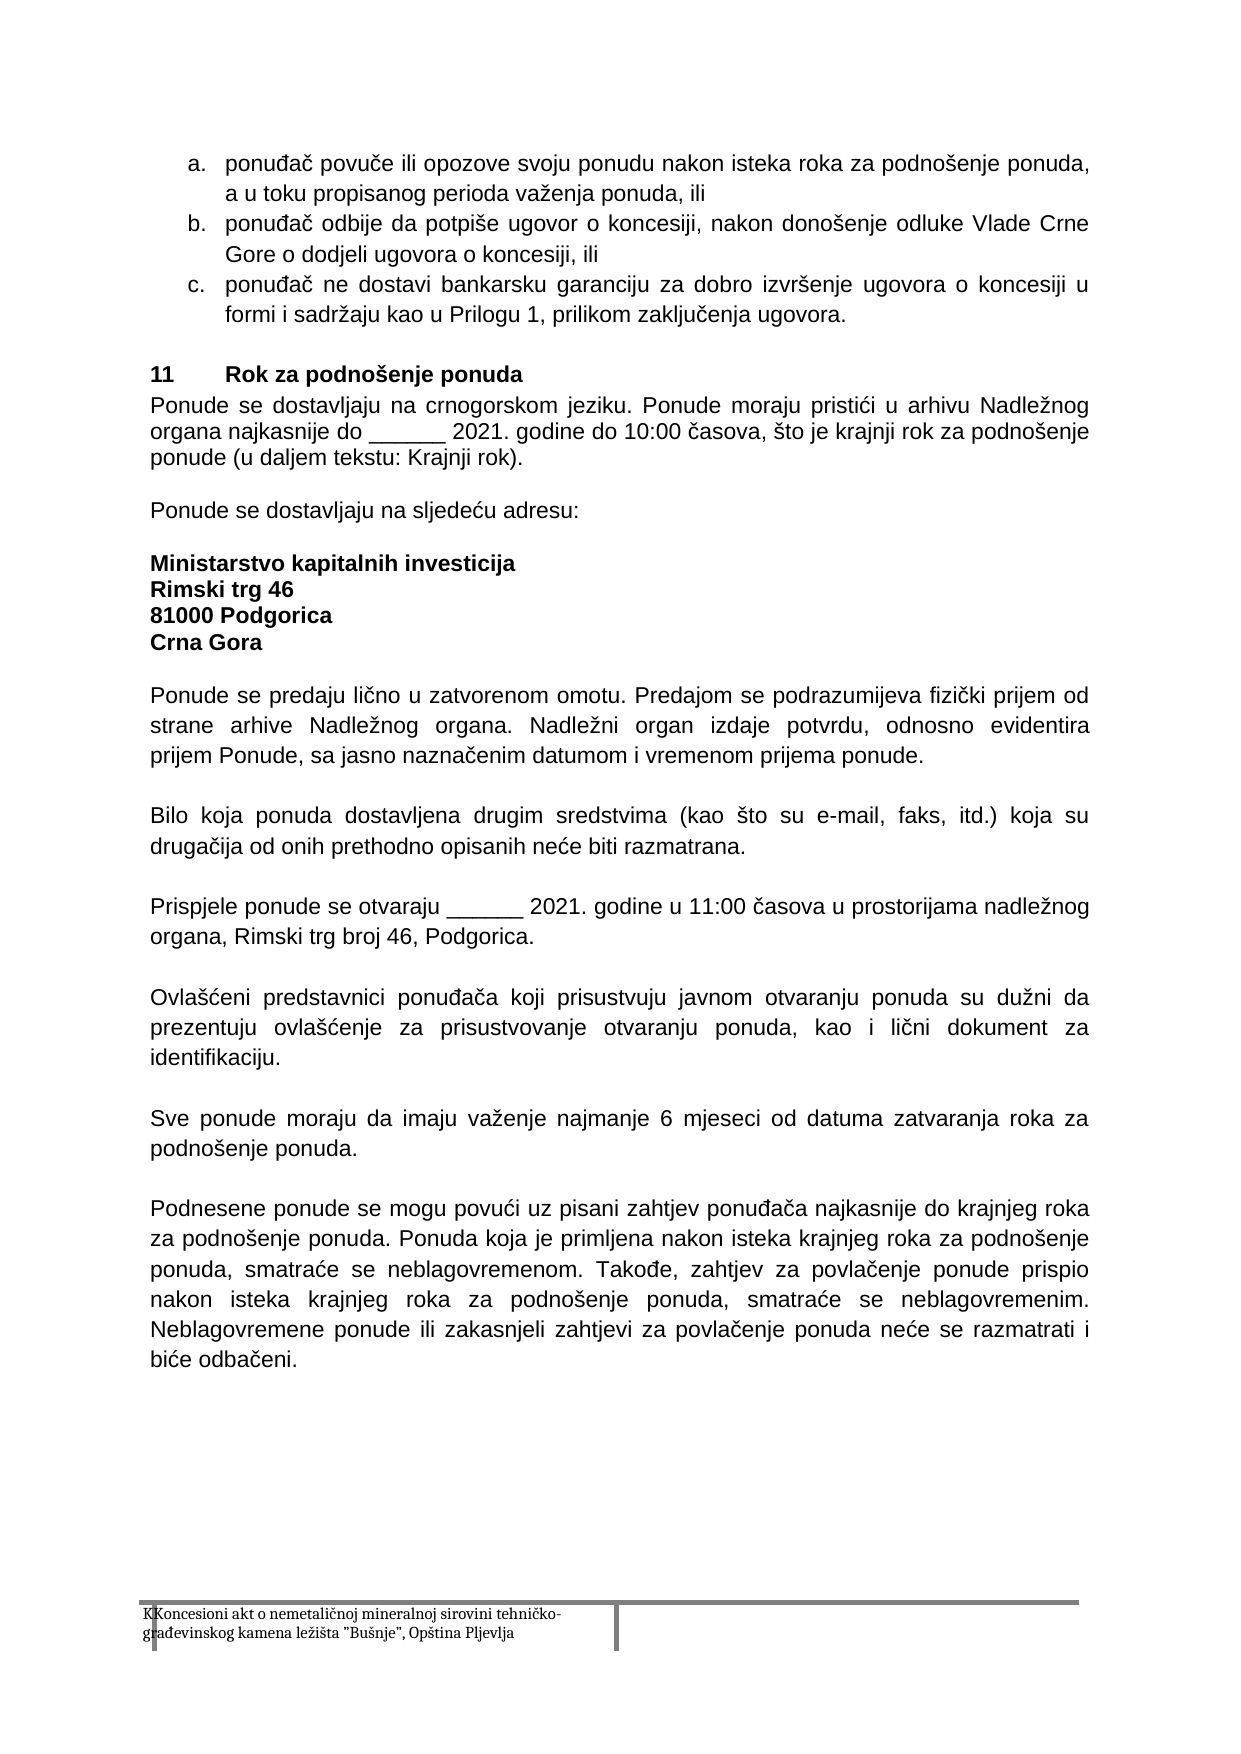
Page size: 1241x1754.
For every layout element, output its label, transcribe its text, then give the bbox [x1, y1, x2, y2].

text Podnesene ponude se mogu povući uz pisani zahtjev ponuđača najkasnije do krajnjeg roka za podnošenje ponuda. Ponuda koja je primljena nakon isteka krajnjeg roka za podnošenje ponuda, smatraće se neblagovremenom. Takođe, zahtjev za povlačenje ponude prispio nakon isteka krajnjeg roka za podnošenje ponuda, smatraće se neblagovremenim. Neblagovremene ponude ili zakasnjeli zahtjevi za povlačenje ponuda neće se razmatrati i biće odbačeni. [150, 1195, 1090, 1372]
text Rimski trg 46 [150, 576, 1090, 602]
text Ovlašćeni predstavnici ponuđača koji prisustvuju javnom otvaranju ponuda su dužni da prezentuju ovlašćenje za prisustvovanje otvaranju ponuda, kao i lični dokument za identifikaciju. [150, 984, 1090, 1070]
text Ministarstvo kapitalnih investicija [150, 550, 1090, 576]
text Ponude se predaju lično u zatvorenom omotu. Predajom se podrazumijeva fizički prijem od strane arhive Nadležnog organa. Nadležni organ izdaje potvrdu, odnosno evidentira prijem Ponude, sa jasno naznačenim datumom i vremenom prijema ponude. [150, 682, 1090, 768]
text 81000 Podgorica [150, 602, 1090, 629]
list ponuđač ne dostavi bankarsku garanciju za dobro izvršenje ugovora o koncesiji u formi i sadržaju kao u Prilogu 1, prilikom zaključenja ugovora. [187, 271, 1090, 327]
text Prispjele ponude se otvaraju ______ 2021. godine u 11:00 časova u prostorijama nadležnog organa, Rimski trg broj 46, Podgorica. [150, 893, 1090, 949]
text Sve ponude moraju da imaju važenje najmanje 6 mjeseci od datuma zatvaranja roka za podnošenje ponuda. [150, 1104, 1090, 1161]
text Crna Gora [150, 629, 1090, 655]
list ponuđač povuče ili opozove svoju ponudu nakon isteka roka za podnošenje ponuda, a u toku propisanog perioda važenja ponuda, ili [187, 150, 1090, 207]
list ponuđač odbije da potpiše ugovor o koncesiji, nakon donošenje odluke Vlade Crne Gore o dodjeli ugovora o koncesiji, ili [187, 210, 1090, 267]
text Ponude se dostavljaju na sljedeću adresu: [150, 497, 1090, 523]
subtitle Rok za podnošenje ponuda [150, 361, 1090, 388]
text Bilo koja ponuda dostavljena drugim sredstvima (kao što su e-mail, faks, itd.) koja su drugačija od onih prethodno opisanih neće biti razmatrana. [150, 802, 1090, 859]
text Ponude se dostavljaju na crnogorskom jeziku. Ponude moraju pristići u arhivu Nadležnog organa najkasnije do ______ 2021. godine do 10:00 časova, što je krajnji rok za podnošenje ponude (u daljem tekstu: Krajnji rok). [150, 392, 1090, 471]
